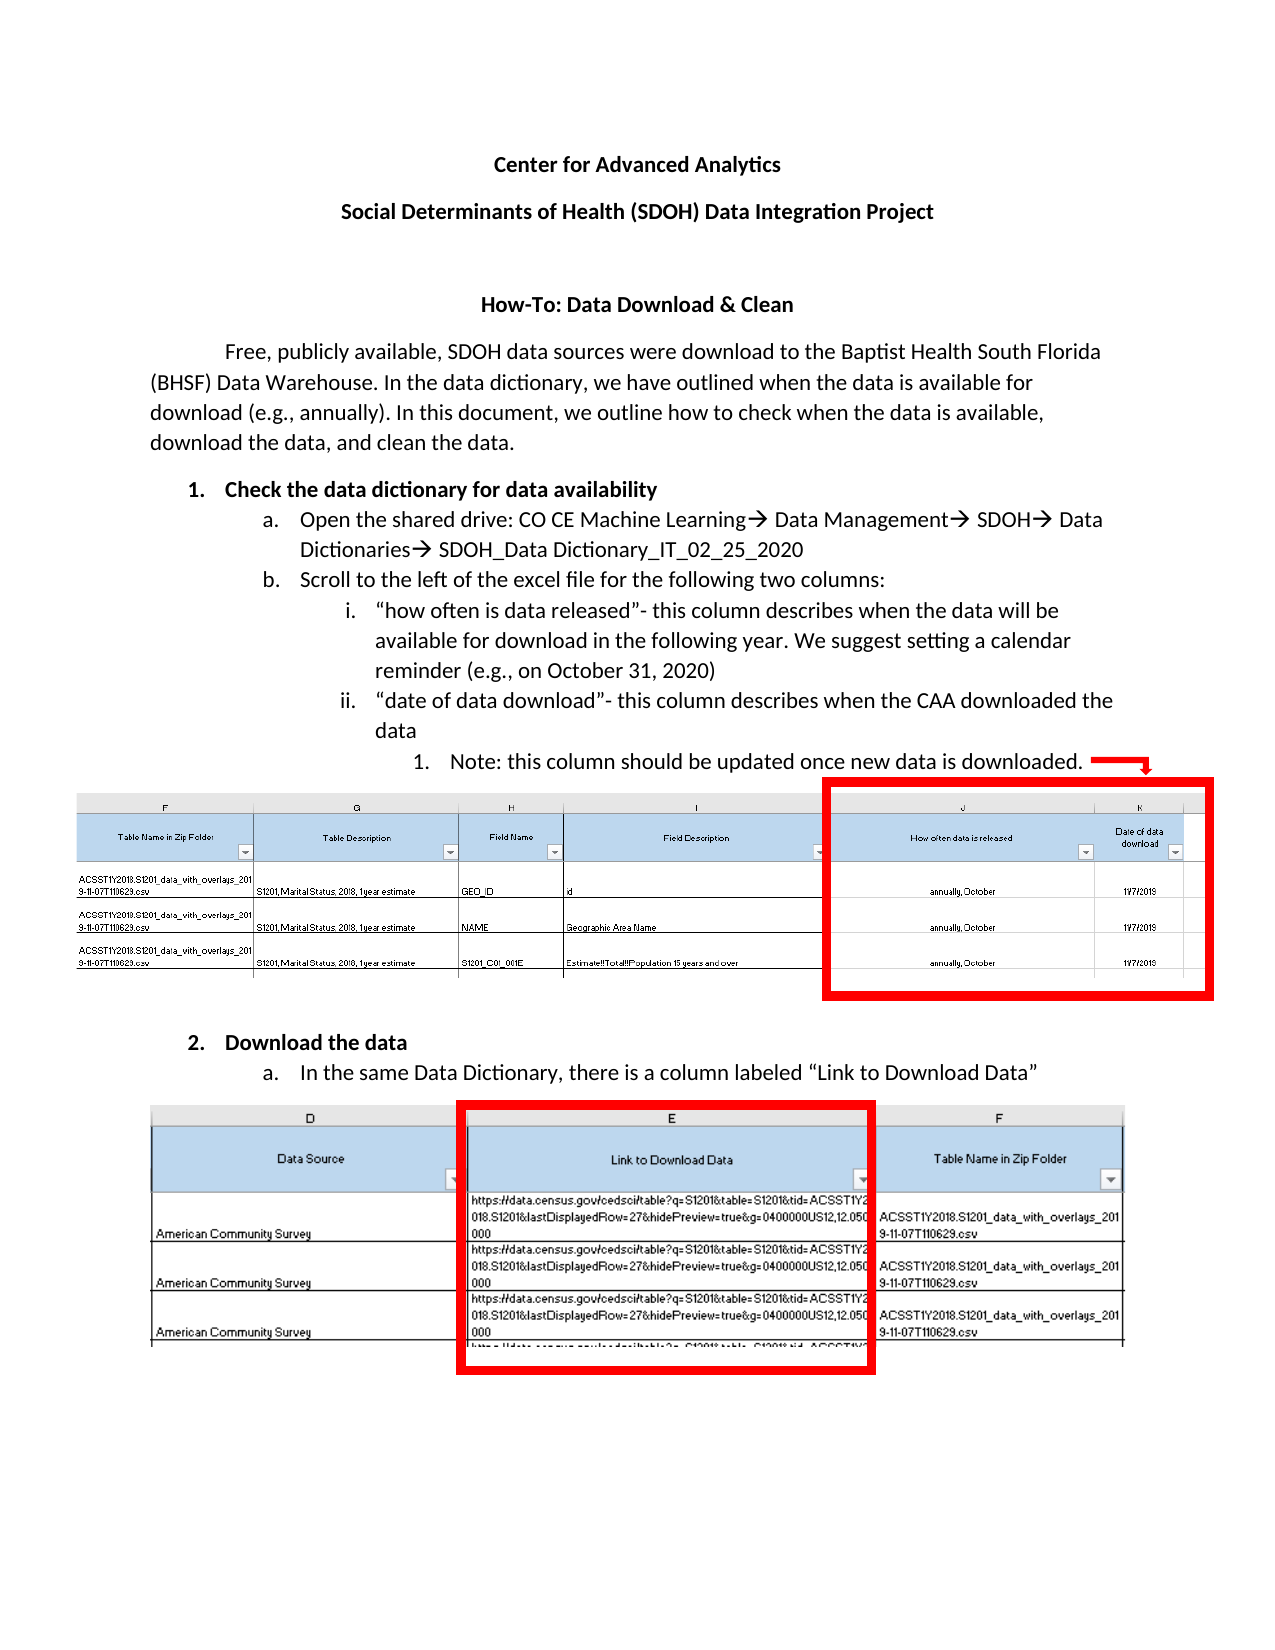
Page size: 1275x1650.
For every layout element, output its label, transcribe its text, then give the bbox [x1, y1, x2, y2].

list “date of data download”- this column describes when the CAA downloaded the data [356, 686, 1125, 745]
list Download the data [187, 1028, 1125, 1056]
list Note: this column should be updated once new data is downloaded. [412, 747, 1125, 775]
list Check the data dictionary for data availability [187, 475, 1125, 503]
list Scroll to the left of the excel file for the following two columns: [262, 566, 1125, 594]
list In the same Data Dictionary, there is a column labeled “Link to Download Data” [262, 1058, 1125, 1086]
picture [150, 1105, 456, 1347]
picture [466, 1110, 867, 1347]
text Social Determinants of Health (SDOH) Data Integration Project [150, 197, 1125, 225]
text Free, publicly available, SDOH data sources were download to the Baptist Health South Florida (BHSF) Data Warehouse. In the data dictionary, we have outlined when the data is available for download (e.g., annually). In this document, we outline how to check when the data is available, download the data, and clean the data. [150, 337, 1125, 456]
picture [876, 1105, 1125, 1347]
list Open the shared drive: CO CE Machine Learning Data Management SDOH Data Dictionaries SDOH_Data Dictionary_IT_02_25_2020 [262, 505, 1125, 563]
picture [831, 793, 1205, 978]
list “how often is data released”- this column describes when the data will be available for download in the following year. We suggest setting a calendar reminder (e.g., on October 31, 2020) [356, 596, 1125, 684]
text Center for Advanced Analytics [150, 150, 1125, 178]
picture [76, 793, 822, 978]
text How-To: Data Download & Clean [150, 291, 1125, 319]
